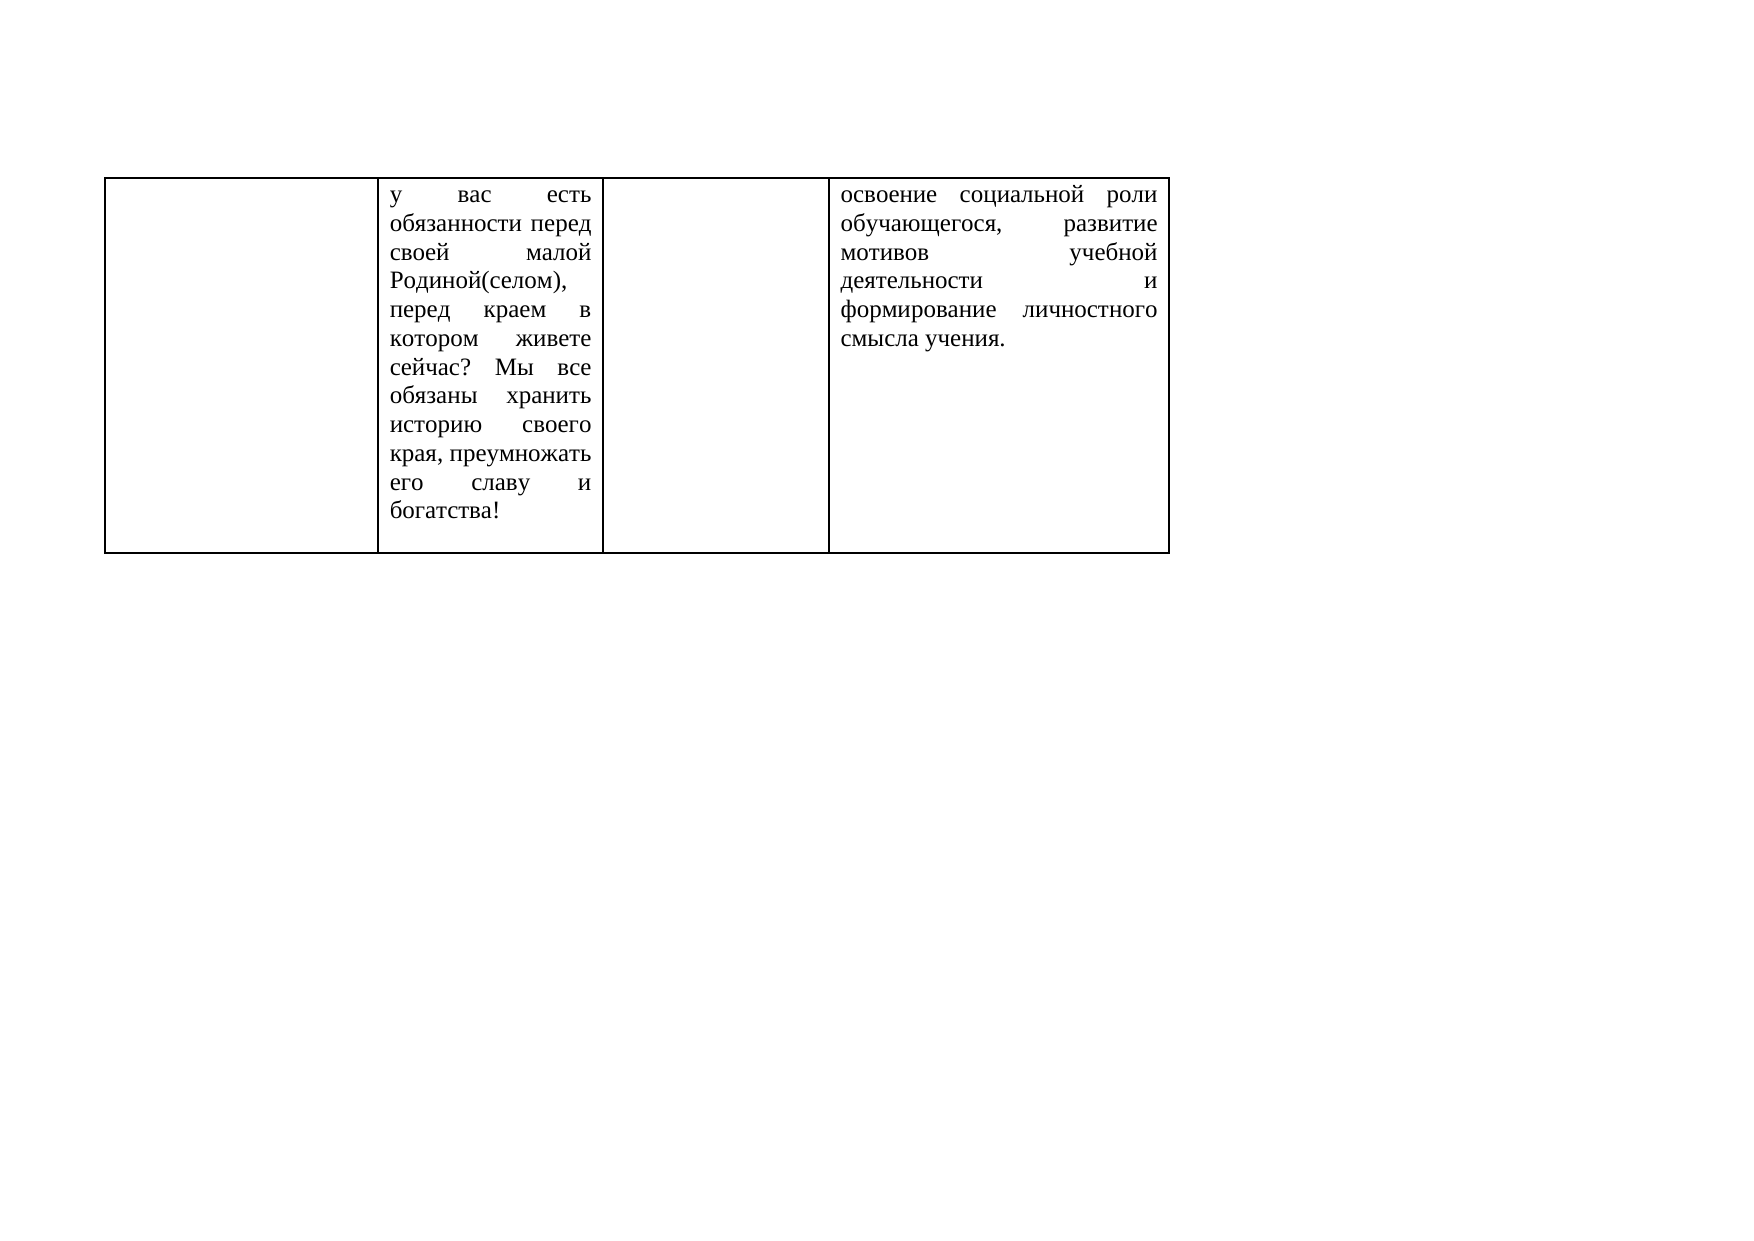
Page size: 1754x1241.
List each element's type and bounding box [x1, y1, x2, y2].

table_cell [830, 179, 1168, 552]
table_cell [379, 179, 602, 552]
table_cell [106, 179, 377, 552]
table_cell [604, 179, 828, 552]
